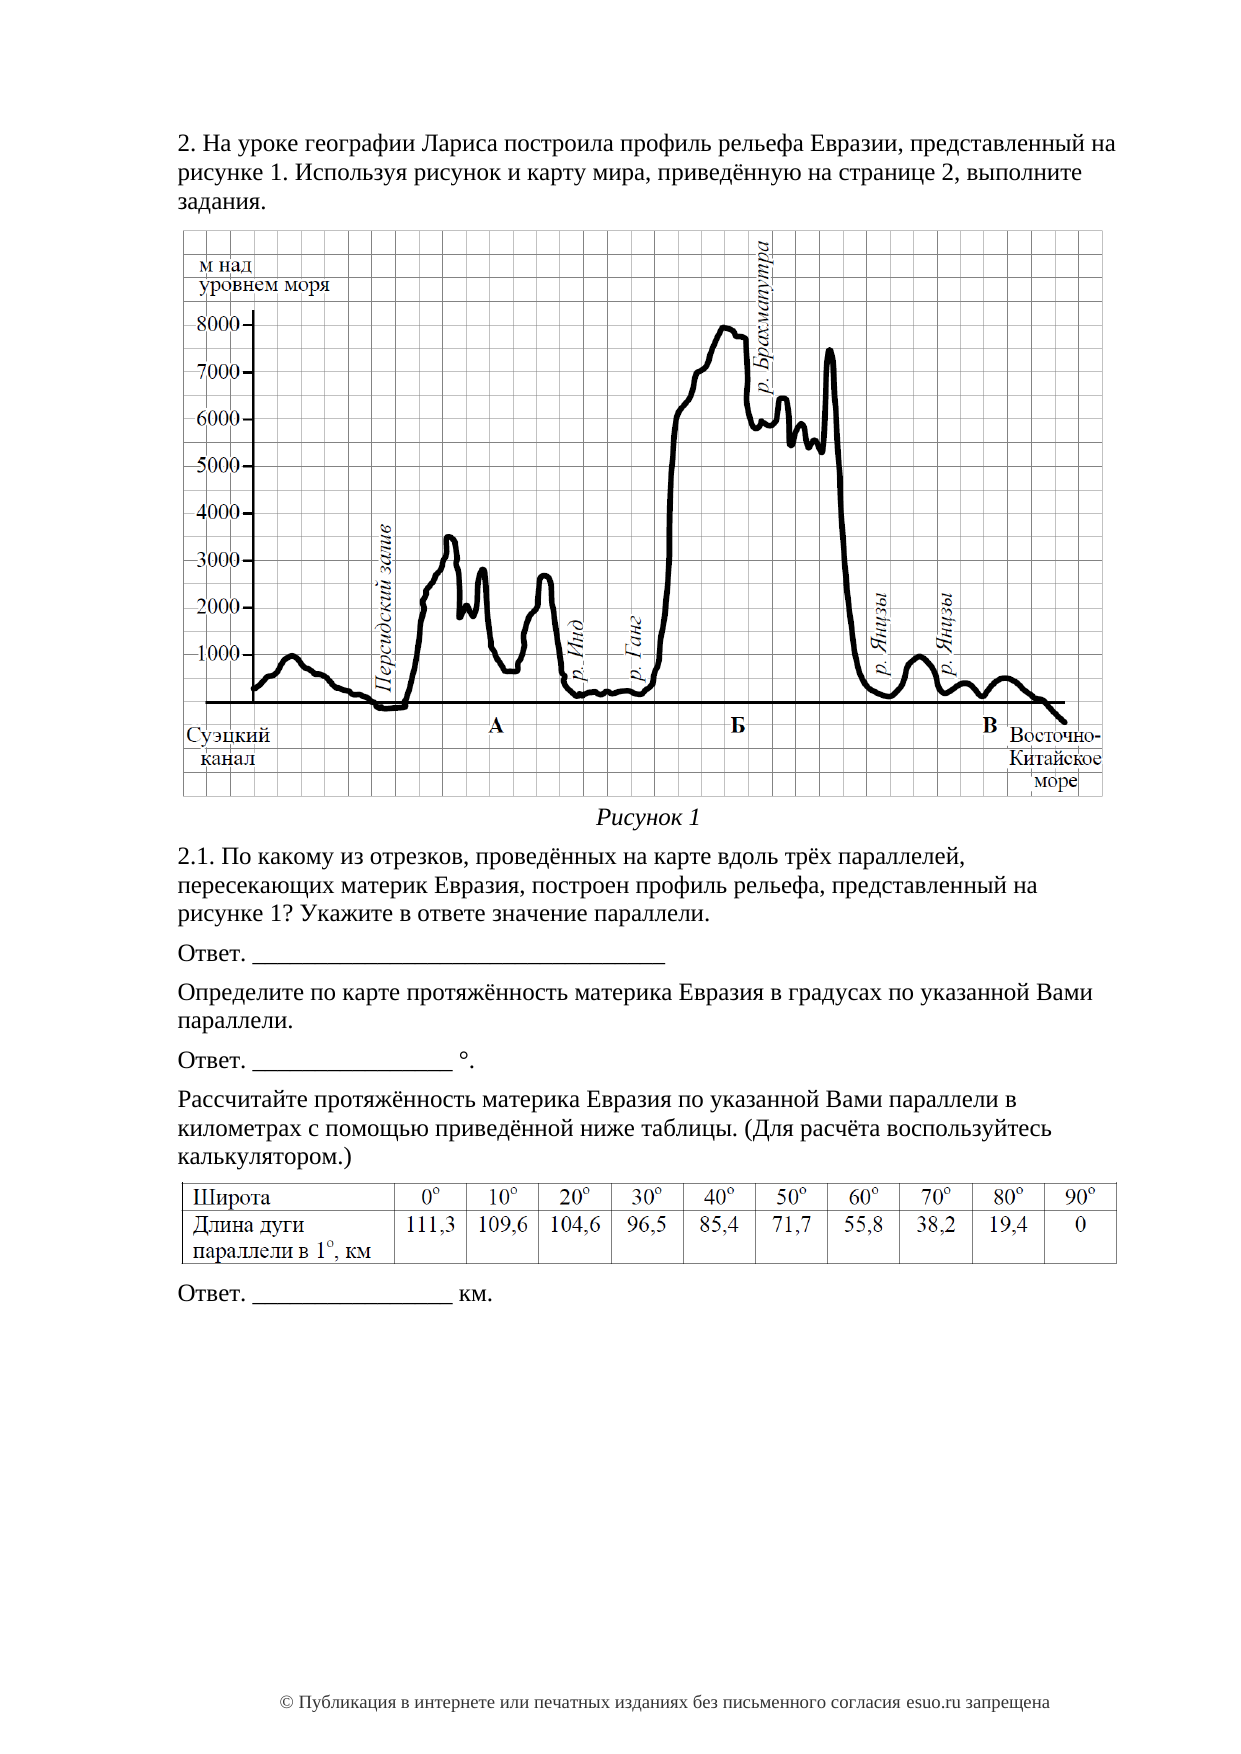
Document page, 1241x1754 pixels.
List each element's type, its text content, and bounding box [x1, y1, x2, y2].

text 2.1. По какому из отрезков, проведённых на карте вдоль трёх параллелей, пересекающих материк Евразия, построен профиль рельефа, представленный на рисунке 1? Укажите в ответе значение параллели. [177, 841, 1122, 927]
text Рисунок 1 [177, 802, 1122, 831]
text Ответ. ________________ °. [177, 1045, 1122, 1073]
picture [177, 225, 1123, 802]
text Рассчитайте протяжённость материка Евразия по указанной Вами параллели в километрах с помощью приведённой ниже таблицы. (Для расчёта воспользуйтесь калькулятором.) [177, 1084, 1122, 1170]
text Ответ. ________________ км. [177, 1278, 1122, 1307]
text Определите по карте протяжённость материка Евразия в градусах по указанной Вами параллели. [177, 977, 1122, 1034]
text 2. На уроке географии Лариса построила профиль рельефа Евразии, представленный на рисунке 1. Используя рисунок и карту мира, приведённую на странице 2, выполните задания. [177, 128, 1122, 215]
picture [177, 1180, 1123, 1268]
text Ответ. _________________________________ [177, 938, 1122, 966]
